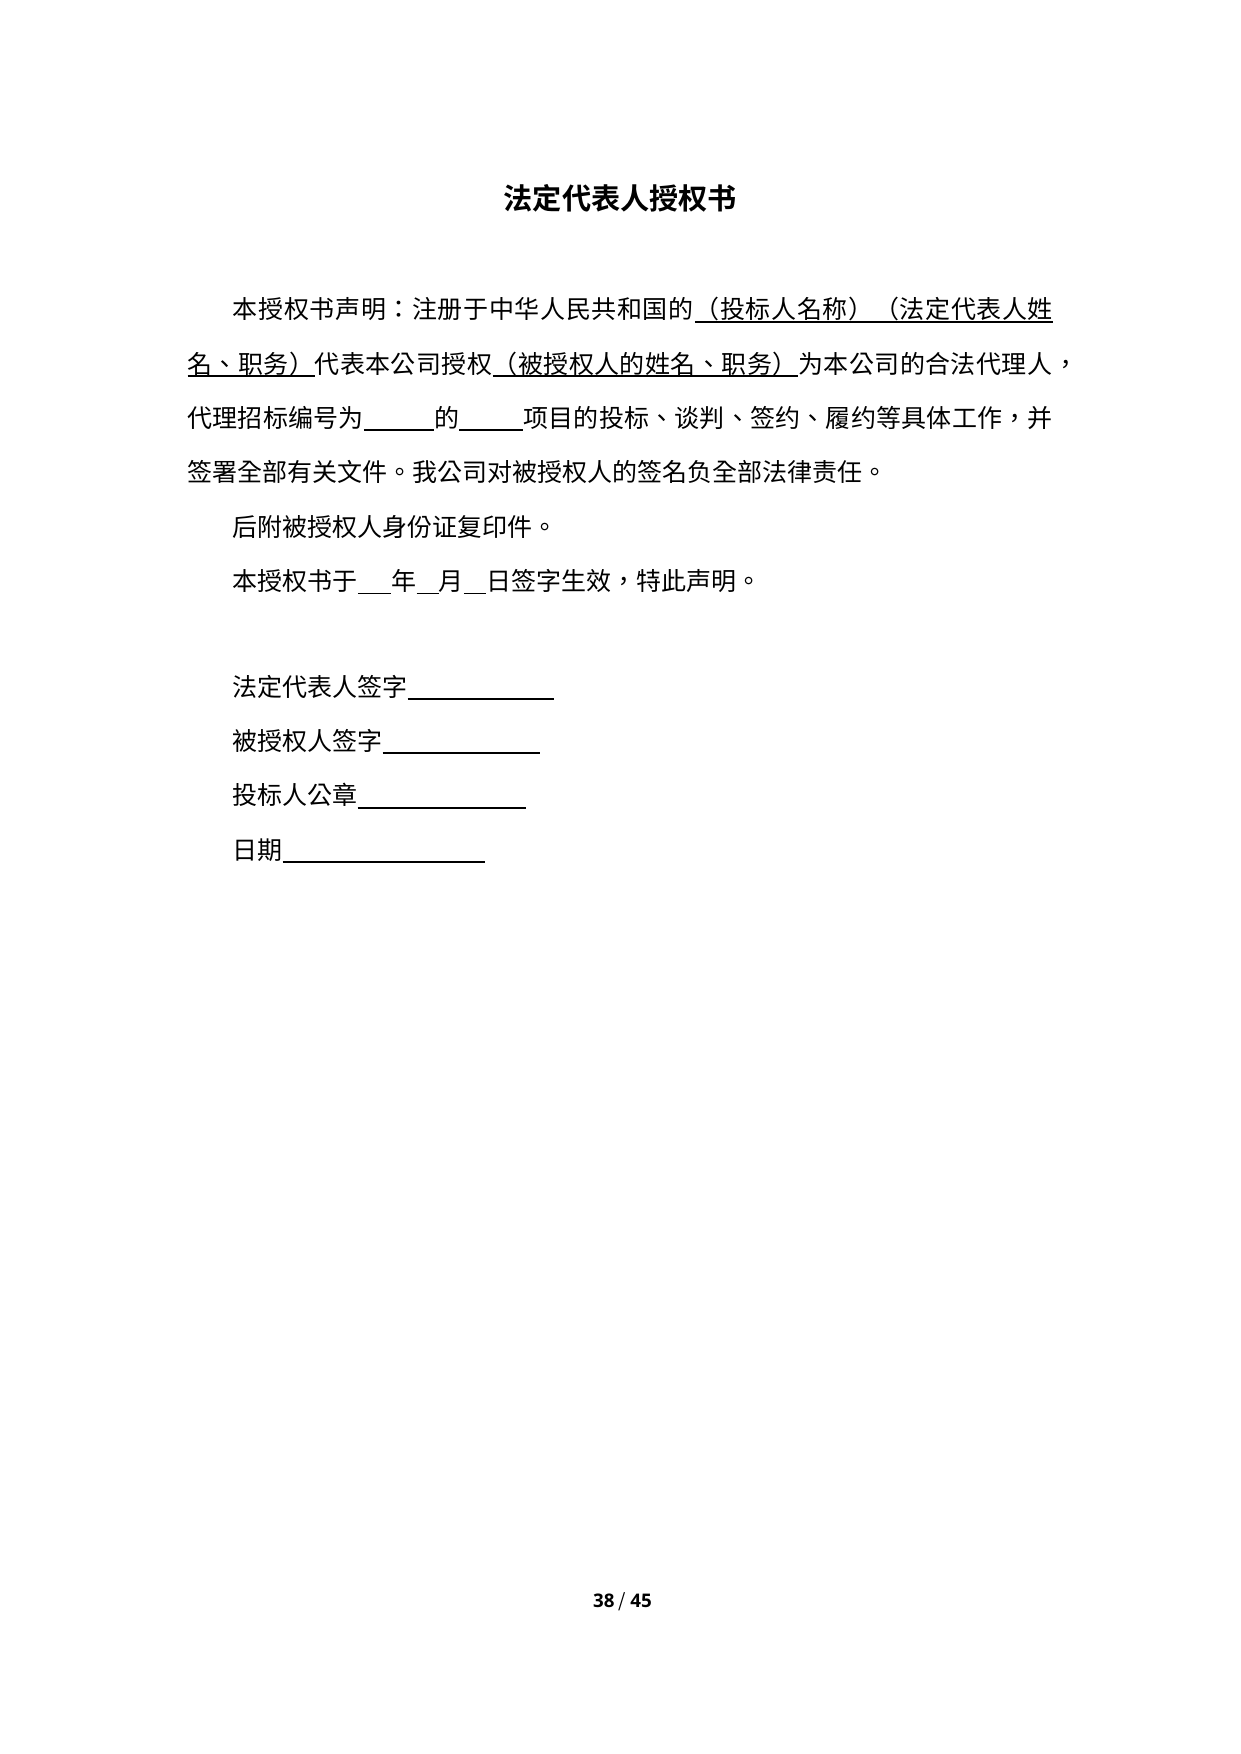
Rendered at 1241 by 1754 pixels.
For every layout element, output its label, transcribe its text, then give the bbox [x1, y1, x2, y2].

text 法定代表人签字 [187, 667, 1053, 703]
text 本授权书声明：注册于中华人民共和国的（投标人名称）（法定代表人姓名、职务）代表本公司授权（被授权人的姓名、职务）为本公司的合法代理人，代理招标编号为 的 项目的投标、谈判、签约、履约等具体工作，并签署全部有关文件。我公司对被授权人的签名负全部法律责任。 [187, 290, 1053, 489]
text 被授权人签字 [187, 721, 1053, 758]
text 投标人公章 [187, 776, 1053, 812]
subtitle 法定代表人授权书 [187, 175, 1053, 217]
text 本授权书于 年 月 日签字生效，特此声明。 [187, 562, 1053, 598]
text 后附被授权人身份证复印件。 [187, 507, 1053, 543]
text 日期 [187, 830, 1053, 866]
